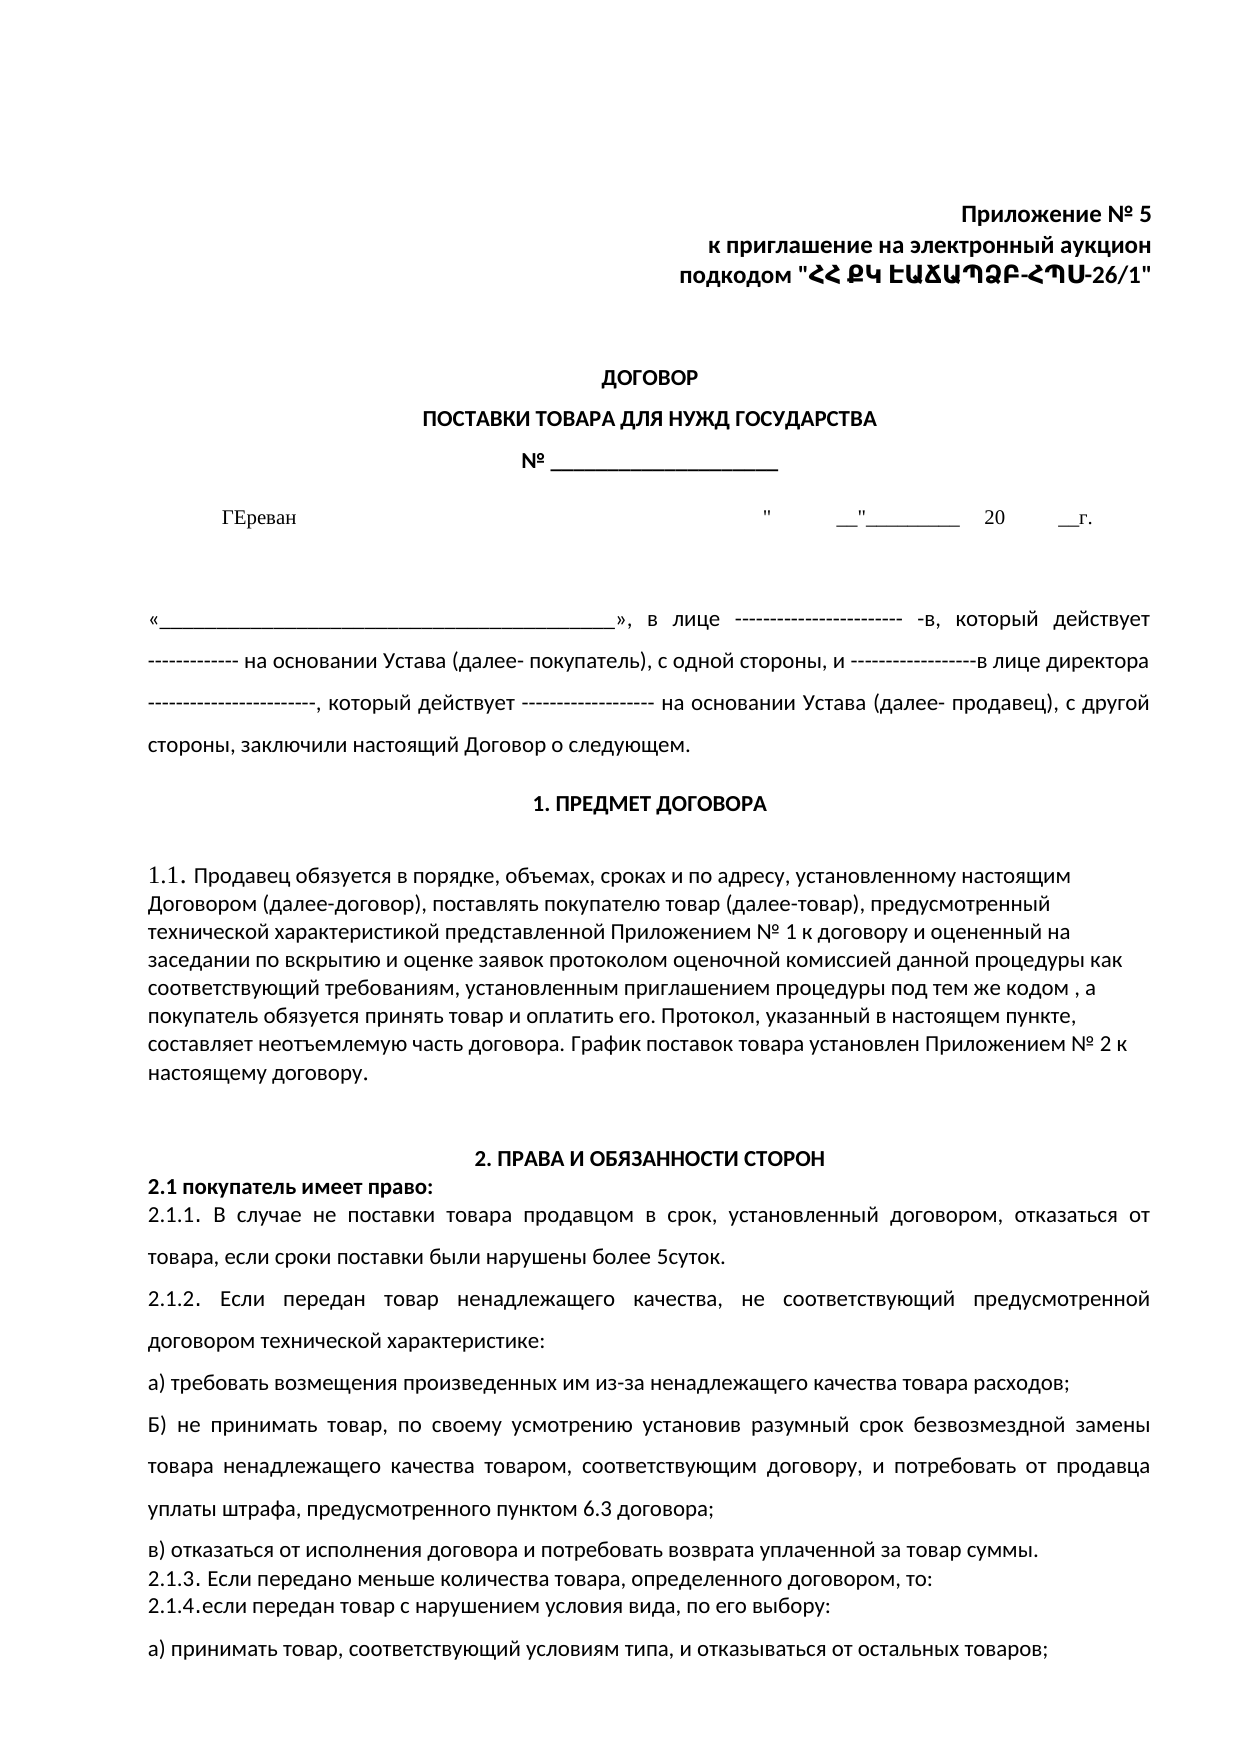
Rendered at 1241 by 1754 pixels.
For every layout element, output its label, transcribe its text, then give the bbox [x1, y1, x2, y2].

table_header ГЕреван [136, 505, 620, 546]
list 2.1.2․ Если передан товар ненадлежащего качества, не соответствующий предусмотренной договором технической характеристике: [148, 1284, 1152, 1354]
list 2. ПРАВА И ОБЯЗАННОСТИ СТОРОН [148, 1144, 1152, 1172]
text ПОСТАВКИ ТОВАРА ДЛЯ НУЖД ГОСУДАРСТВА [148, 404, 1152, 433]
text 1. ПРЕДМЕТ ДОГОВОРА [148, 789, 1152, 817]
list Б) не принимать товар, по своему усмотрению установив разумный срок безвозмездной замены товара ненадлежащего качества товаром, соответствующим договору, и потребовать от продавца уплаты штрафа, предусмотренного пунктом 6.3 договора; [148, 1410, 1152, 1522]
text 1.1․ Продавец обязуется в порядке, объемах, сроках и по адресу, установленному настоящим Договором (далее-договор), поставлять покупателю товар (далее-товар), предусмотренный технической характеристикой представленной Приложением № 1 к договору и оцененный на заседании по вскрытию и оценке заявок протоколом оценочной комиссией данной процедуры как соответствующий требованиям, установленным приглашением процедуры под тем же кодом , а покупатель обязуется принять товар и оплатить его. Протокол, указанный в настоящем пункте, составляет неотъемлемую часть договора. График поставок товара установлен Приложением № 2 к настоящему договору. [148, 860, 1152, 1087]
text № ____________________ [148, 447, 1152, 474]
list 2.1.4․если передан товар с нарушением условия вида, по его выбору: [148, 1592, 1152, 1620]
text подкодом "ՀՀ ՔԿ ԷԱՃԱՊՁԲ-ՀՊՍ-26/1" [177, 259, 1152, 290]
text 2.1 покупатель имеет право: [148, 1172, 1152, 1200]
list а) требовать возмещения произведенных им из-за ненадлежащего качества товара расходов; [148, 1368, 1152, 1396]
text «________________________________________», в лице ------------------------ -в, который действует ------------- на основании Устава (далее- покупатель), с одной стороны, и ------------------в лице директора ------------------------, который действует ------------------- на основании Устава (далее- продавец), с другой стороны, заключили настоящий Договор о следующем. [148, 604, 1152, 758]
text Приложение № 5 [148, 198, 1152, 229]
text в) отказаться от исполнения договора и потребовать возврата уплаченной за товар суммы. [148, 1536, 1152, 1564]
text 2.1.3․ Если передано меньше количества товара, определенного договором, то: [148, 1564, 1152, 1592]
list 2.1.1․ В случае не поставки товара продавцом в срок, установленный договором, отказаться от товара, если сроки поставки были нарушены более 5суток. [148, 1200, 1152, 1270]
text к приглашение на электронный аукцион [177, 229, 1152, 259]
list а) принимать товар, соответствующий условиям типа, и отказываться от остальных товаров; [148, 1634, 1152, 1662]
table_header " __"_________ 20 __г. [620, 505, 1104, 546]
text ДОГОВОР [148, 363, 1152, 391]
